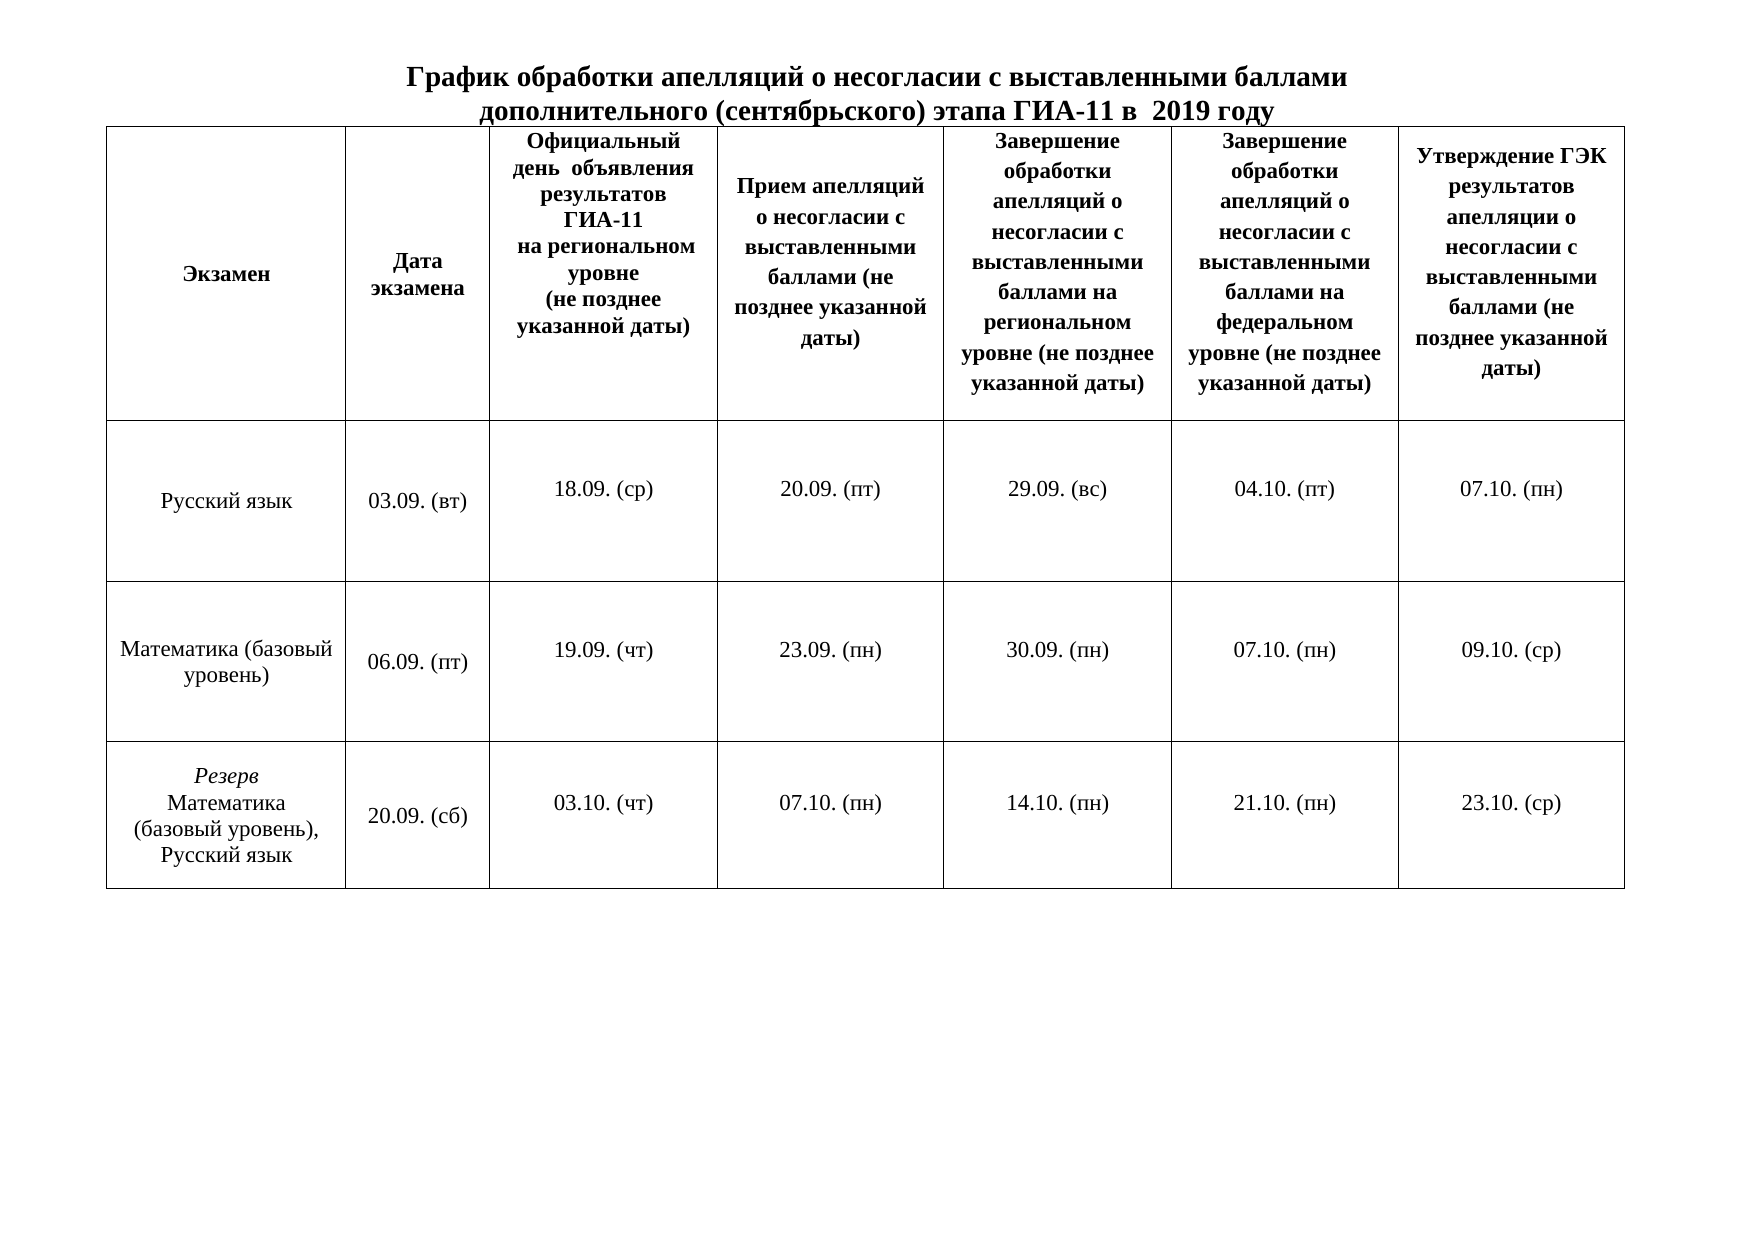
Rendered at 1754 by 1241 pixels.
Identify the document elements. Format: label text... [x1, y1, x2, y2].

table_header Прием апелляций о несогласии с выставленными баллами (не позднее указанной даты) [718, 127, 943, 420]
table_cell 18.09. (ср) [490, 421, 717, 581]
table_header Экзамен [107, 127, 345, 420]
table_cell 07.10. (пн) [1172, 582, 1398, 741]
table_header Официальный день объявления результатов ГИА-11 на региональном уровне (не позднее указанной даты) [490, 127, 717, 420]
table_cell 23.09. (пн) [718, 582, 943, 741]
table_cell 03.09. (вт) [346, 421, 489, 581]
table_cell Математика (базовый уровень) [107, 582, 345, 741]
table_cell Резерв Математика (базовый уровень), Русский язык [107, 742, 345, 888]
table_header Утверждение ГЭК результатов апелляции о несогласии с выставленными баллами (не позднее указанной даты) [1399, 127, 1624, 420]
table_cell 23.10. (ср) [1399, 742, 1624, 888]
table_cell 07.10. (пн) [1399, 421, 1624, 581]
table_cell 20.09. (сб) [346, 742, 489, 888]
table_cell 07.10. (пн) [718, 742, 943, 888]
table_cell 03.10. (чт) [490, 742, 717, 888]
table_header Завершение обработки апелляций о несогласии с выставленными баллами на региональном уровне (не позднее указанной даты) [944, 127, 1171, 420]
table_cell 14.10. (пн) [944, 742, 1171, 888]
table_cell 04.10. (пт) [1172, 421, 1398, 581]
table_cell 30.09. (пн) [944, 582, 1171, 741]
table_header Дата экзамена [346, 127, 489, 420]
table_cell 21.10. (пн) [1172, 742, 1398, 888]
text дополнительного (сентябрьского) этапа ГИА-11 в 2019 году [118, 93, 1636, 126]
table_cell 20.09. (пт) [718, 421, 943, 581]
table_cell Русский язык [107, 421, 345, 581]
table_cell 09.10. (ср) [1399, 582, 1624, 741]
table_cell 19.09. (чт) [490, 582, 717, 741]
table_cell 06.09. (пт) [346, 582, 489, 741]
text График обработки апелляций о несогласии с выставленными баллами [118, 59, 1636, 93]
table_cell 29.09. (вс) [944, 421, 1171, 581]
table_header Завершение обработки апелляций о несогласии с выставленными баллами на федеральном уровне (не позднее указанной даты) [1172, 127, 1398, 420]
